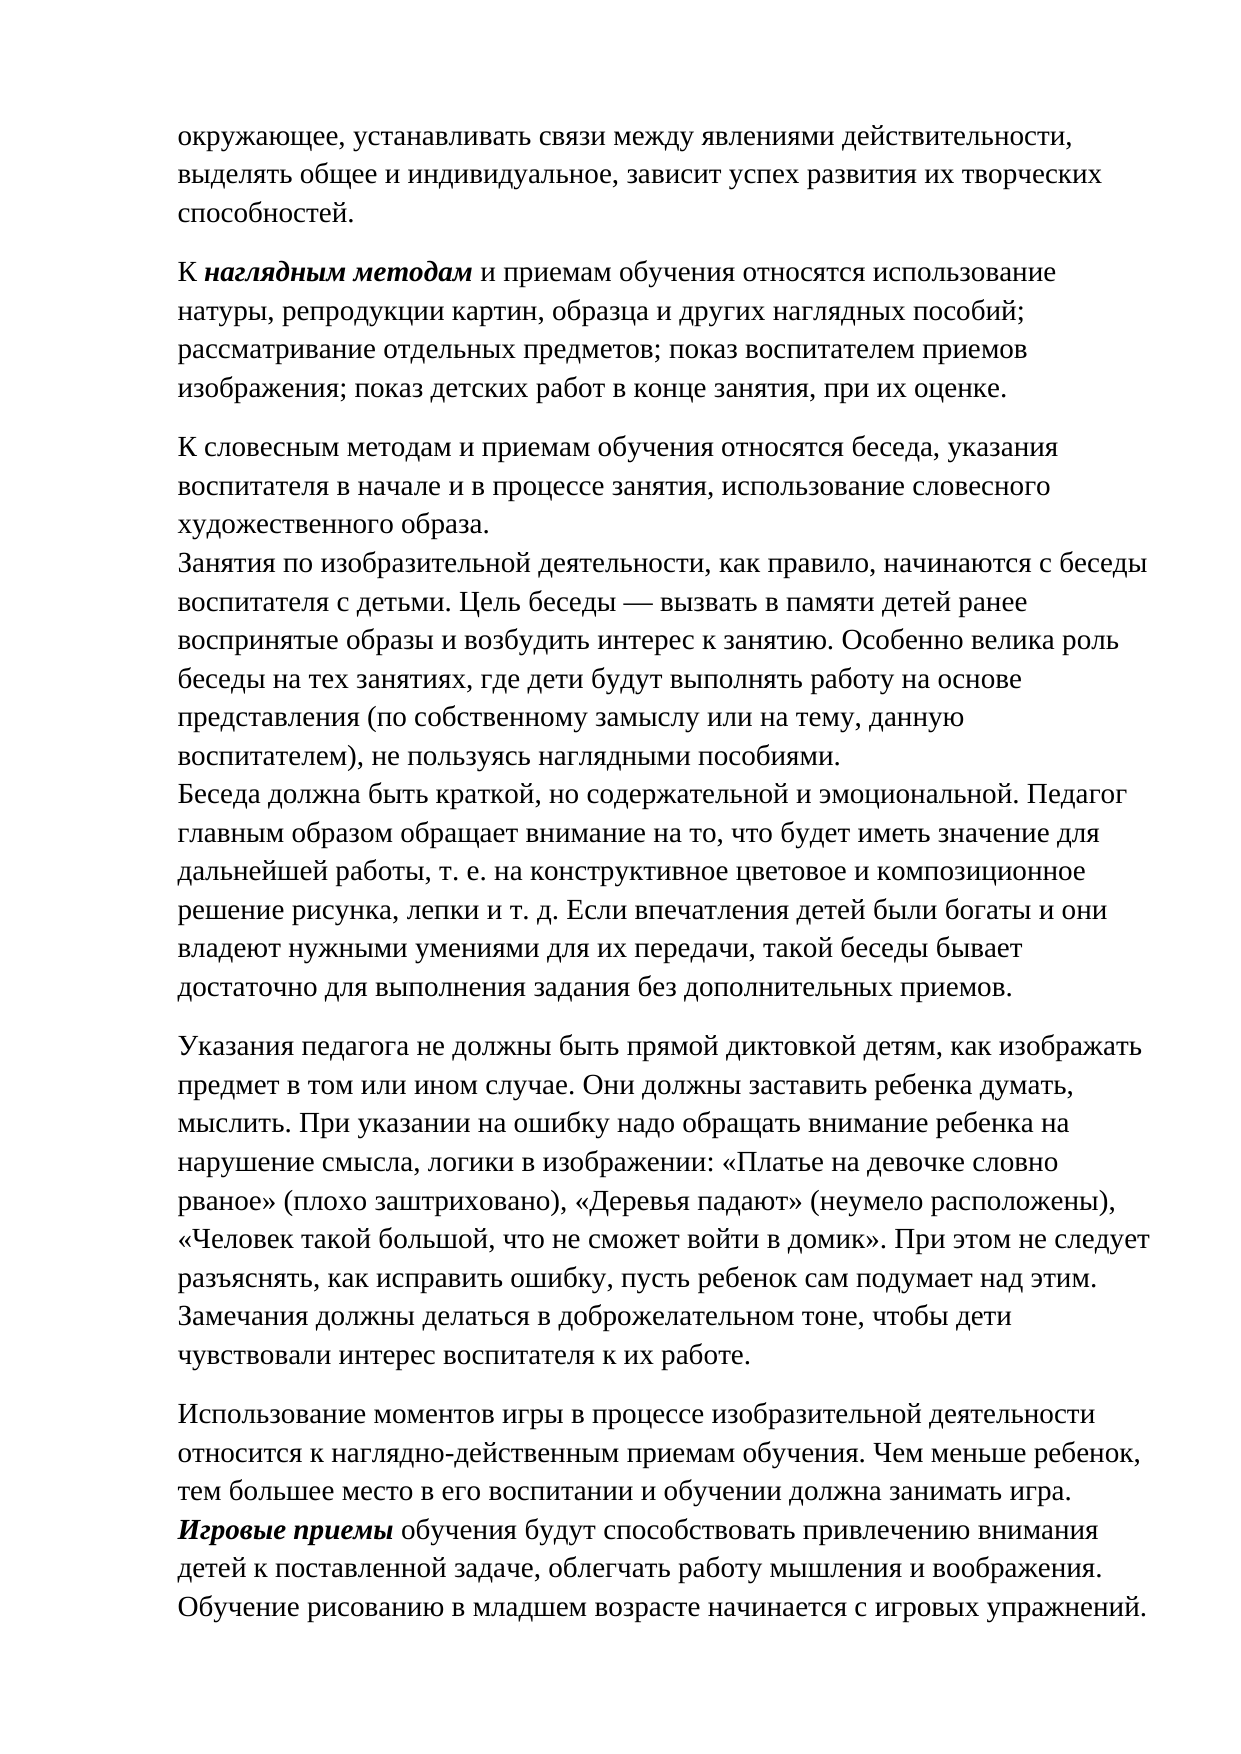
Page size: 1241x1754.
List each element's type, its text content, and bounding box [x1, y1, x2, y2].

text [177, 118, 1152, 229]
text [177, 1396, 1152, 1622]
text Указания педагога не должны быть прямой диктовкой детям, как изображать предмет в том или ином случае. Они должны заставить ребенка думать, мыслить. При указании на ошибку надо обращать внимание ребенка на нарушение смысла, логики в изображении: «Платье на девочке словно рваное» (плохо заштриховано), «Деревья падают» (неумело расположены), «Человек такой большой, что не сможет войти в домик». При этом не следует разъяснять, как исправить ошибку, пусть ребенок сам подумает над этим. Замечания должны делаться в доброжелательном тоне, чтобы дети чувствовали интерес воспитателя к их работе. [177, 1028, 1152, 1370]
text К наглядным методам и приемам обучения относятся использование натуры, репродукции картин, образца и других наглядных пособий; рассматривание отдельных предметов; показ воспитателем приемов изображения; показ детских работ в конце занятия, при их оценке. [177, 254, 1152, 404]
text К словесным методам и приемам обучения относятся беседа, указания воспитателя в начале и в процессе занятия, использование словесного художественного образа. Занятия по изобразительной деятельности, как правило, начинаются с беседы воспитателя с детьми. Цель беседы — вызвать в памяти детей ранее воспринятые образы и возбудить интерес к занятию. Особенно велика роль беседы на тех занятиях, где дети будут выполнять работу на основе представления (по собственному замыслу или на тему, данную воспитателем), не пользуясь наглядными пособиями. Беседа должна быть краткой, но содержательной и эмоциональной. Педагог главным образом обращает внимание на то, что будет иметь значение для дальнейшей работы, т. е. на конструктивное цветовое и композиционное решение рисунка, лепки и т. д. Если впечатления детей были богаты и они владеют нужными умениями для их передачи, такой беседы бывает достаточно для выполнения задания без дополнительных приемов. [177, 429, 1152, 1003]
